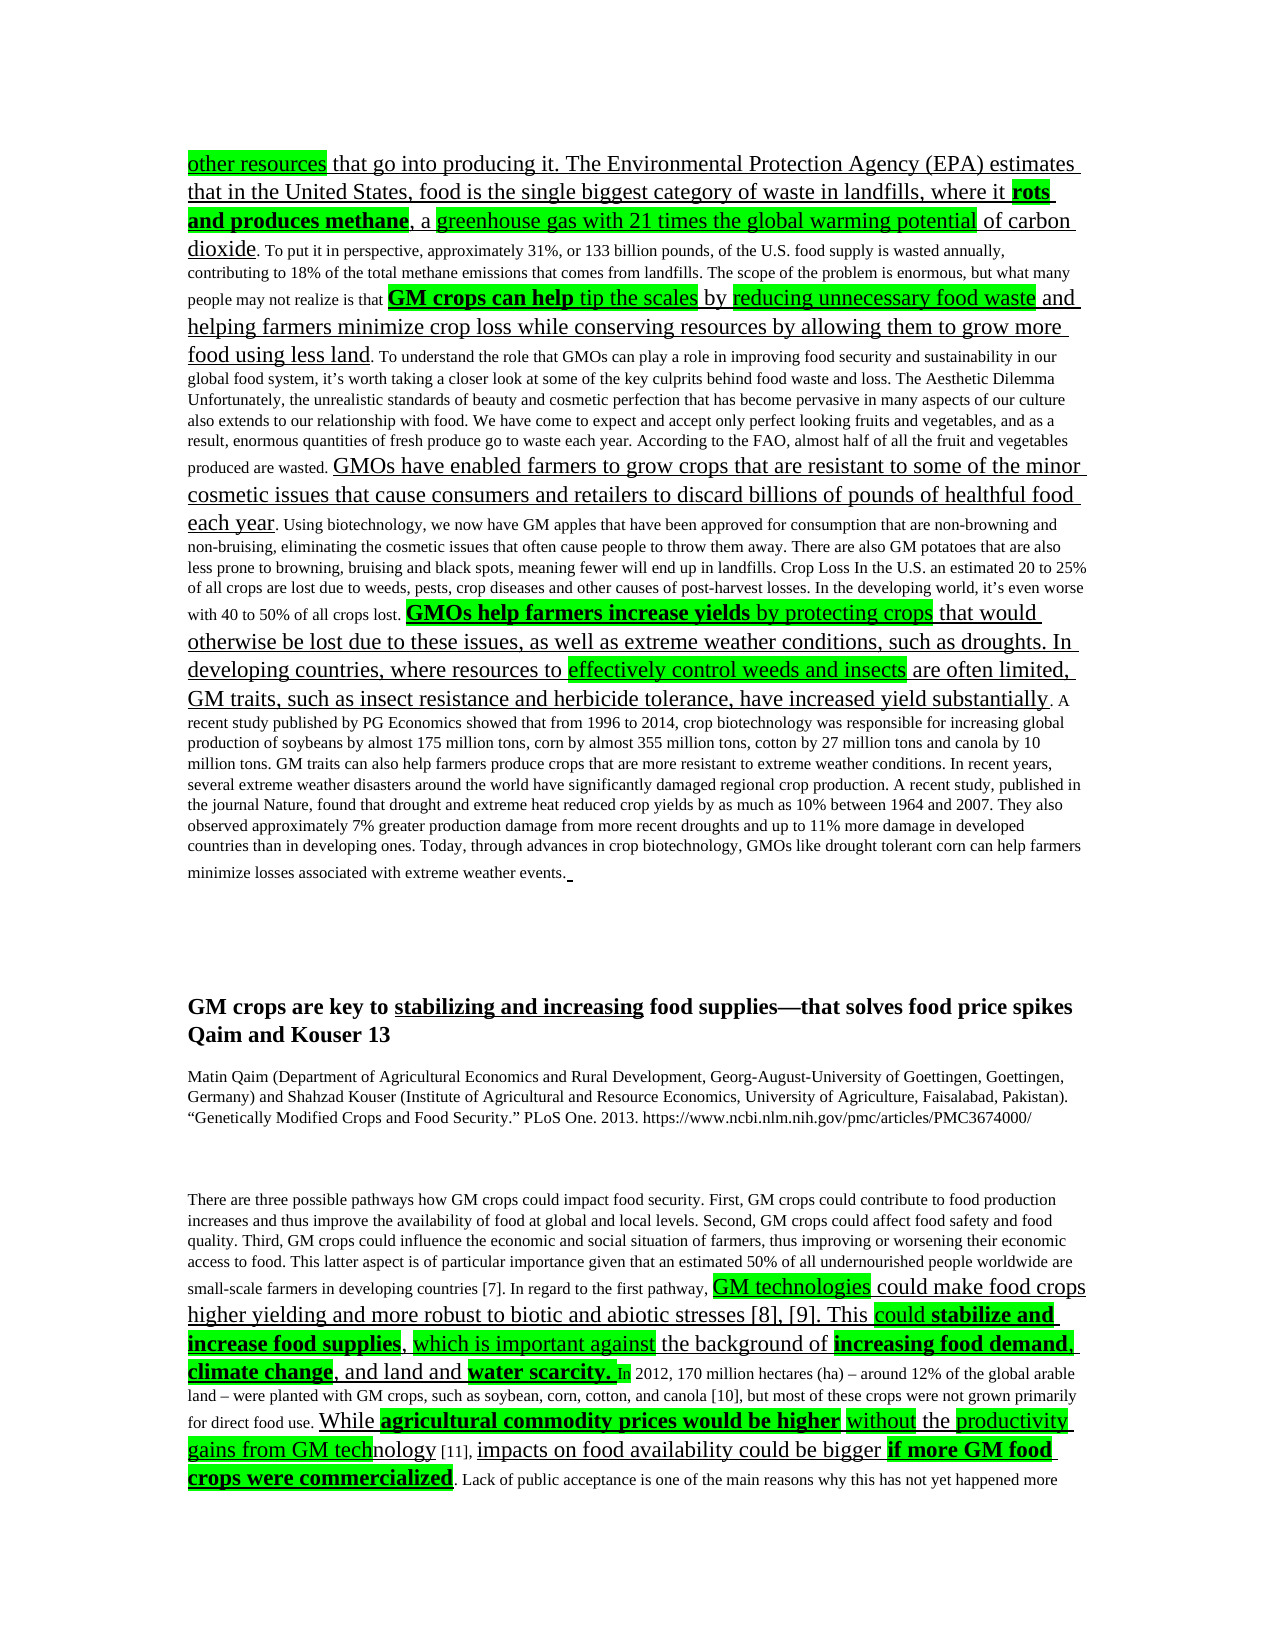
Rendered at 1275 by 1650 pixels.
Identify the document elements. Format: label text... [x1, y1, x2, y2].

text Qaim and Kouser 13 [187, 1021, 1087, 1048]
text Matin Qaim (Department of Agricultural Economics and Rural Development, Georg-August-University of Goettingen, Goettingen, Germany) and Shahzad Kouser (Institute of Agricultural and Resource Economics, University of Agriculture, Faisalabad, Pakistan). “Genetically Modified Crops and Food Security.” PLoS One. 2013. https://www.ncbi.nlm.nih.gov/pmc/articles/PMC3674000/ [187, 1066, 1087, 1127]
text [187, 1190, 1087, 1491]
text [187, 150, 1087, 884]
subtitle GM crops are key to stabilizing and increasing food supplies—that solves food price spikes [187, 993, 1087, 1019]
